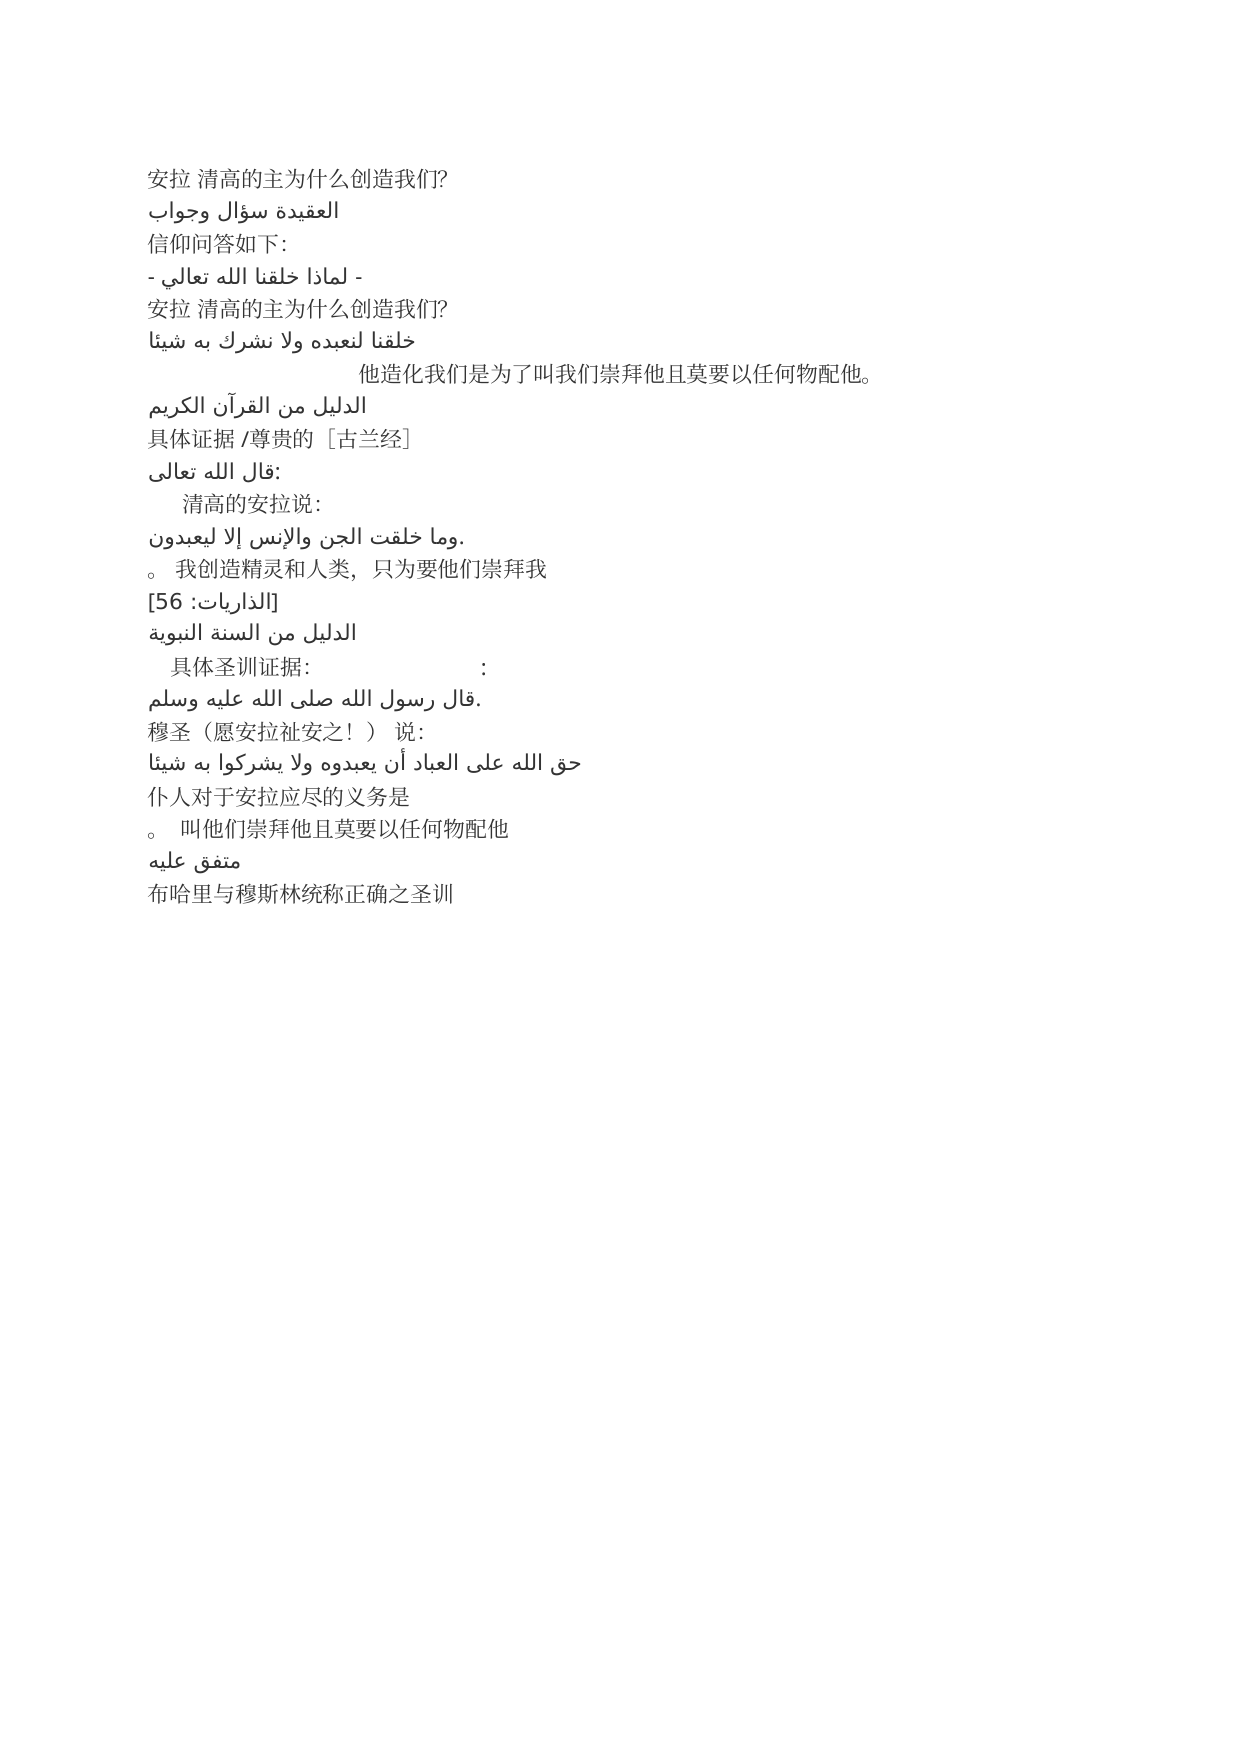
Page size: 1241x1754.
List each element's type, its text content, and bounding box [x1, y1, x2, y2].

text 安拉 清高的主为什么创造我们？ [148, 292, 1093, 324]
text 仆人对于安拉应尽的义务是 [148, 779, 1093, 812]
text 。 我创造精灵和人类，只为要他们崇拜我 [148, 552, 1093, 584]
text متفق عليه [148, 844, 1093, 877]
text 布哈里与穆斯林统称正确之圣训 [148, 877, 1093, 909]
text الدليل من القرآن الكريم [148, 389, 1093, 422]
text حق الله على العباد أن يعبدوه ولا يشركوا به شيئا [148, 747, 1093, 779]
text - لماذا خلقنا الله تعالي - [148, 259, 1093, 292]
text 。 叫他们崇拜他且莫要以任何物配他 [148, 812, 1093, 844]
text العقيدة سؤال وجواب [148, 194, 1093, 227]
text 具体证据 /尊贵的［古兰经］ [148, 422, 1093, 454]
text 具体圣训证据： : [148, 649, 1093, 682]
text الدليل من السنة النبوية [148, 617, 1093, 649]
text 清高的安拉说： [148, 487, 1093, 519]
text 他造化我们是为了叫我们崇拜他且莫要以任何物配他。 [148, 357, 1093, 389]
text خلقنا لنعبده ولا نشرك به شيئا [148, 324, 1093, 357]
text وما خلقت الجن والإنس إلا ليعبدون. [148, 519, 1093, 552]
text 穆圣（愿安拉祉安之！） 说： [148, 714, 1093, 747]
text [الذاريات: 56] [148, 584, 1093, 617]
text قال رسول الله صلى الله عليه وسلم. [148, 682, 1093, 714]
text قال الله تعالى: [148, 454, 1093, 487]
text 信仰问答如下： [148, 227, 1093, 259]
text 安拉 清高的主为什么创造我们？ [148, 162, 1093, 194]
